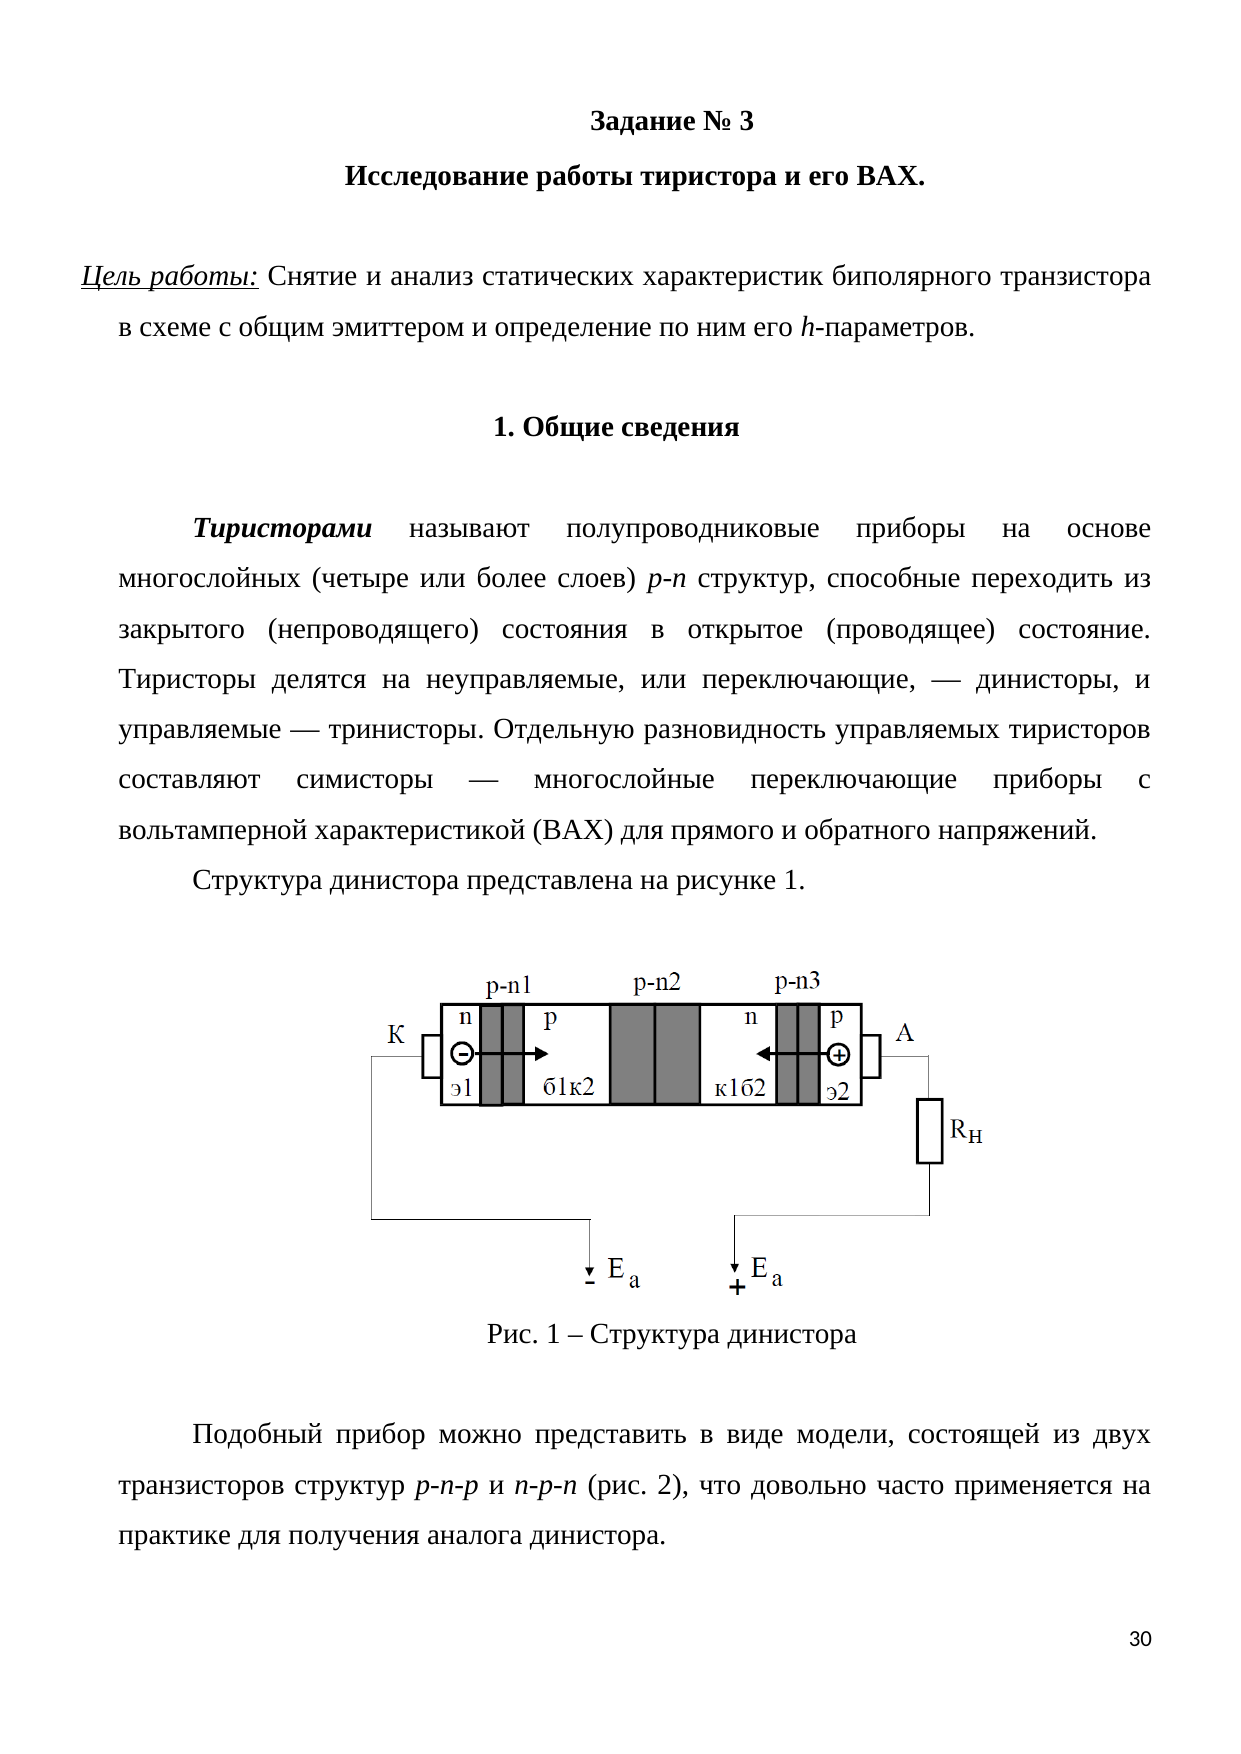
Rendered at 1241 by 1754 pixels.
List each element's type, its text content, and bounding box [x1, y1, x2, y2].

text Цель работы: Снятие и анализ статических характеристик биполярного транзистора в схеме с общим эмиттером и определение по ним его h-параметров. [81, 258, 1152, 342]
text Исследование работы тиристора и его ВАХ. [118, 158, 1152, 191]
text Тиристорами называют полупроводниковые приборы на основе многослойных (четыре или более слоев) p-n структур, способные переходить из закрытого (непроводящего) состояния в открытое (проводящее) состояние. Тиристоры делятся на неуправляемые, или переключающие, — динисторы, и управляемые — тринисторы. Отдельную разновидность управляемых тиристоров составляют симисторы — многослойные переключающие приборы с вольтамперной характеристикой (ВАХ) для прямого и обратного напряжений. [118, 510, 1152, 846]
text Задание № 3 [118, 103, 1152, 137]
text Рис. 1 – Структура динистора [118, 1316, 1152, 1349]
text 1. Общие сведения [81, 409, 1152, 443]
picture [353, 962, 990, 1302]
text Структура динистора представлена на рисунке 1. [118, 862, 1152, 896]
text Подобный прибор можно представить в виде модели, состоящей из двух транзисторов структур p-n-p и n-p-n (рис. 2), что довольно часто применяется на практике для получения аналога динистора. [118, 1417, 1152, 1551]
